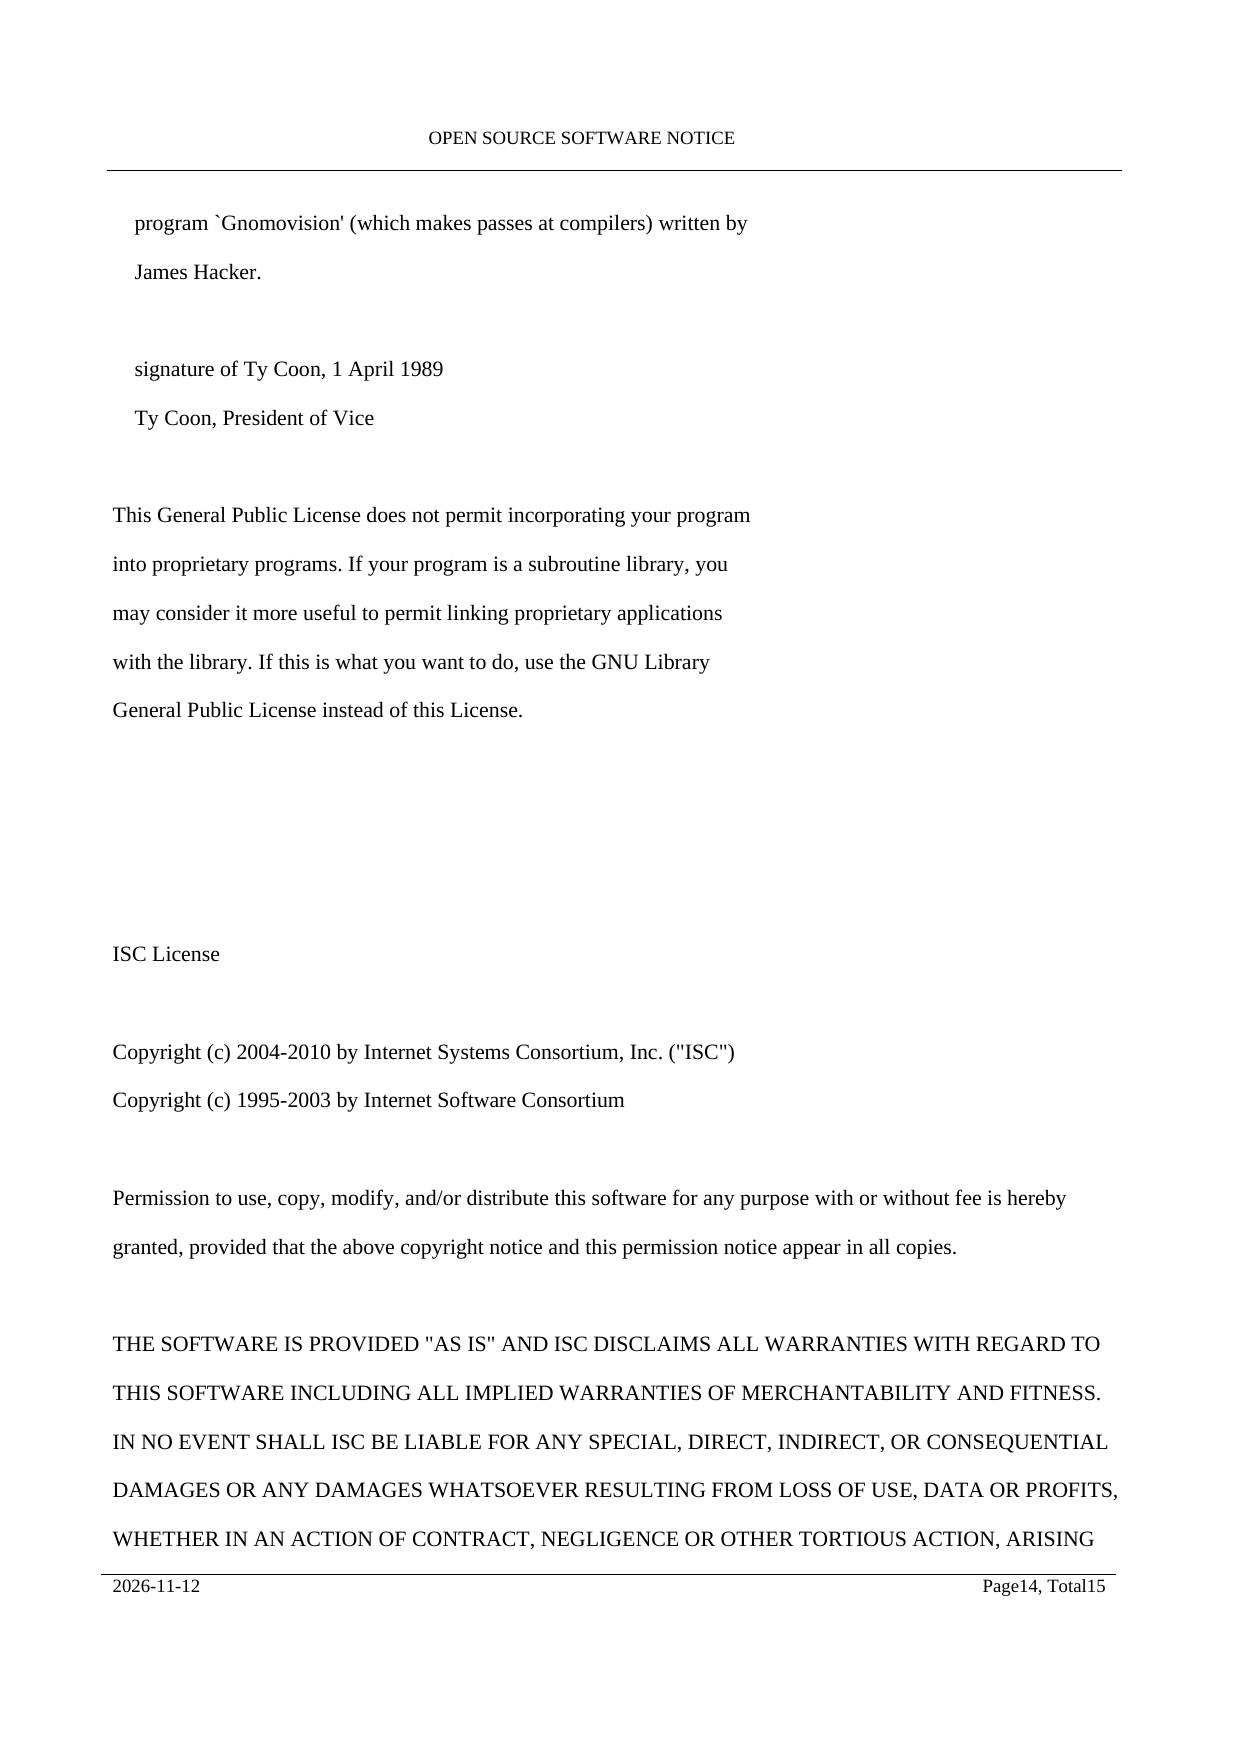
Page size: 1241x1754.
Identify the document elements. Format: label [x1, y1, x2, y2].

text [112, 206, 1128, 1555]
